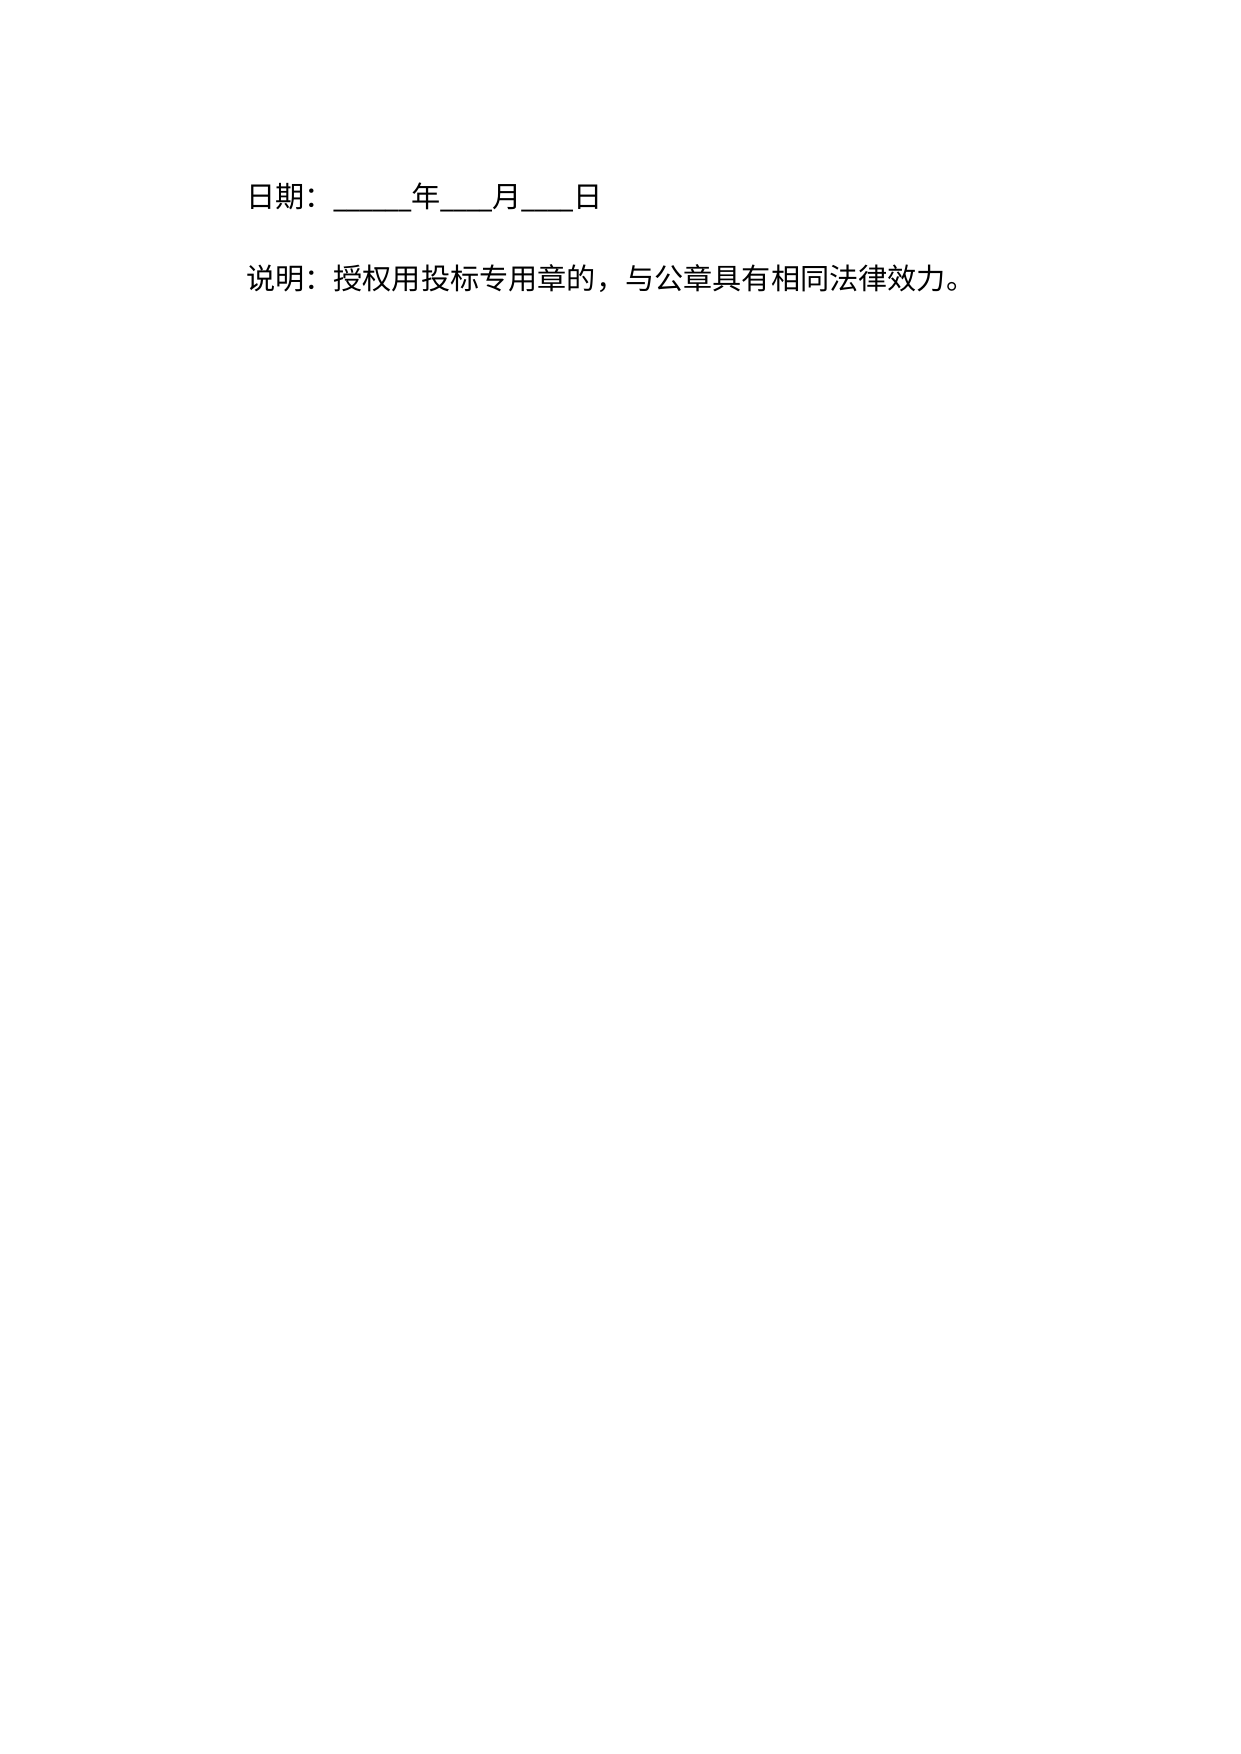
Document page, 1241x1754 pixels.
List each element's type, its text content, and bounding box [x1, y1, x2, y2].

text 说明：授权用投标专用章的，与公章具有相同法律效力。 [187, 244, 1053, 309]
text 日期：______年____月____日 [187, 162, 1053, 227]
